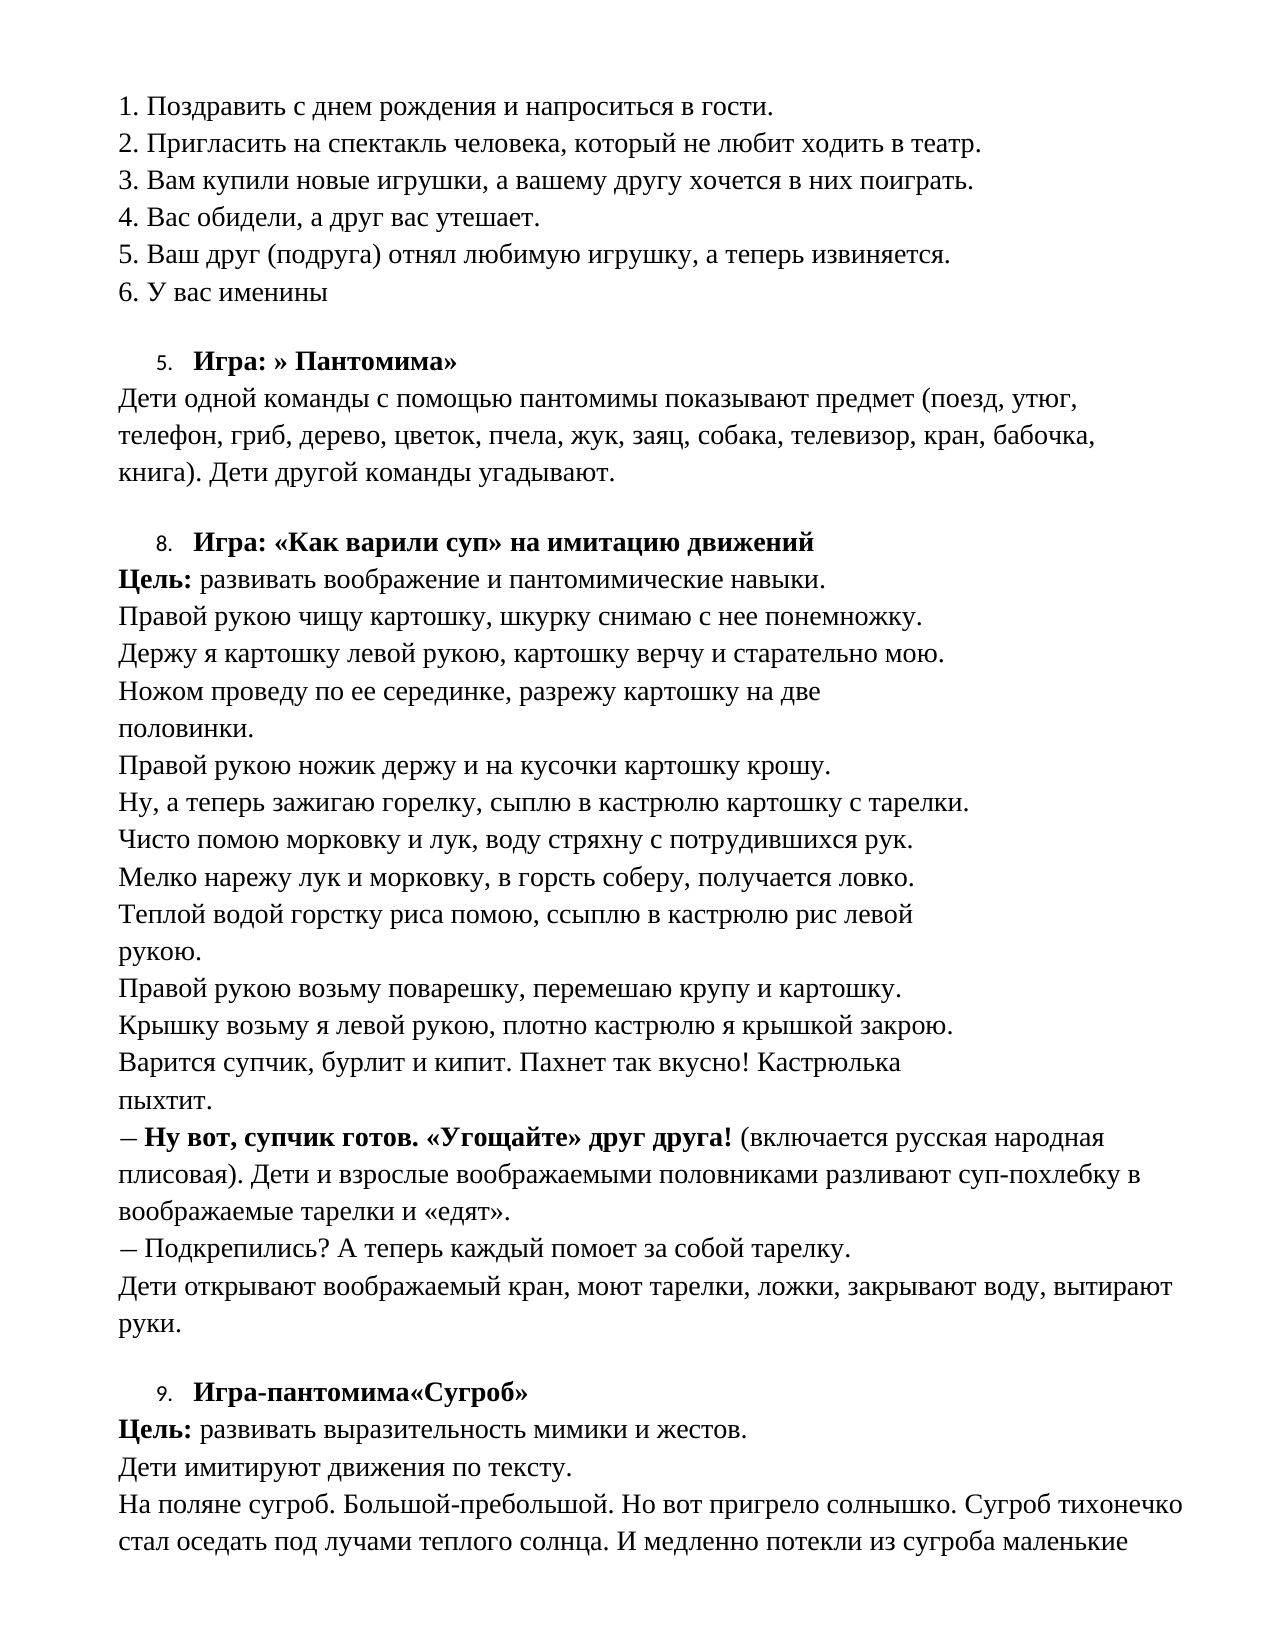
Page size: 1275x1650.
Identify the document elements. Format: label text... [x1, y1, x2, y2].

text Правой рукою чищу картошку, шкурку снимаю с нее понемножку. [118, 599, 1186, 632]
text 6. У вас именины [118, 274, 1186, 307]
text рукою. [118, 934, 1186, 966]
text Правой рукою возьму поварешку, перемешаю крупу и картошку. [118, 971, 1186, 1003]
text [118, 1487, 1186, 1556]
text 1. Поздравить с днем рождения и напроситься в гости. [118, 89, 1186, 121]
text Теплой водой горстку риса помою, ссыплю в кастрюлю рис левой [118, 897, 1186, 929]
list Игра: » Пантомима» [156, 344, 1186, 376]
text Ну, а теперь зажигаю горелку, сыплю в кастрюлю картошку с тарелки. [118, 785, 1186, 818]
text Правой рукою ножик держу и на кусочки картошку крошу. [118, 748, 1186, 780]
text Дети открывают воображаемый кран, моют тарелки, ложки, закрывают воду, вытирают руки. [118, 1269, 1186, 1338]
list Игра: «Как варили суп» на имитацию движений [156, 525, 1186, 557]
text половинки. [118, 711, 1186, 743]
text Дети одной команды с помощью пантомимы показывают предмет (поезд, утюг, телефон, гриб, дерево, цветок, пчела, жук, заяц, собака, телевизор, кран, бабочка, книга). Дети другой команды угадывают. [118, 381, 1186, 488]
text Держу я картошку левой рукою, картошку верчу и старательно мою. [118, 636, 1186, 669]
text Мелко нарежу лук и морковку, в горсть соберу, получается ловко. [118, 859, 1186, 892]
list Игра-пантомима«Сугроб» [156, 1375, 1186, 1408]
text 4. Вас обидели, а друг вас утешает. [118, 200, 1186, 233]
text Варится супчик, бурлит и кипит. Пахнет так вкусно! Кастрюлька [118, 1046, 1186, 1078]
text пыхтит. [118, 1083, 1186, 1115]
text Ножом проведу по ее серединке, разрежу картошку на две [118, 674, 1186, 706]
text — Подкрепились? А теперь каждый помоет за собой тарелку. [118, 1231, 1186, 1264]
text 5. Ваш друг (подруга) отнял любимую игрушку, а теперь извиняется. [118, 237, 1186, 270]
text Дети имитируют движения по тексту. [118, 1449, 1186, 1482]
text Крышку возьму я левой рукою, плотно кастрюлю я крышкой закрою. [118, 1008, 1186, 1041]
text Цель: развивать выразительность мимики и жестов. [118, 1412, 1186, 1445]
text 3. Вам купили новые игрушки, а вашему другу хочется в них поиграть. [118, 163, 1186, 195]
text Чисто помою морковку и лук, воду стряхну с потрудившихся рук. [118, 822, 1186, 855]
text — Ну вот, супчик готов. «Угощайте» друг друга! (включается русская народная плисовая). Дети и взрослые воображаемыми половниками разливают суп-похлебку в воображаемые тарелки и «едят». [118, 1120, 1186, 1227]
text Цель: развивать воображение и пантомимические навыки. [118, 562, 1186, 594]
text 2. Пригласить на спектакль человека, который не любит ходить в театр. [118, 126, 1186, 158]
